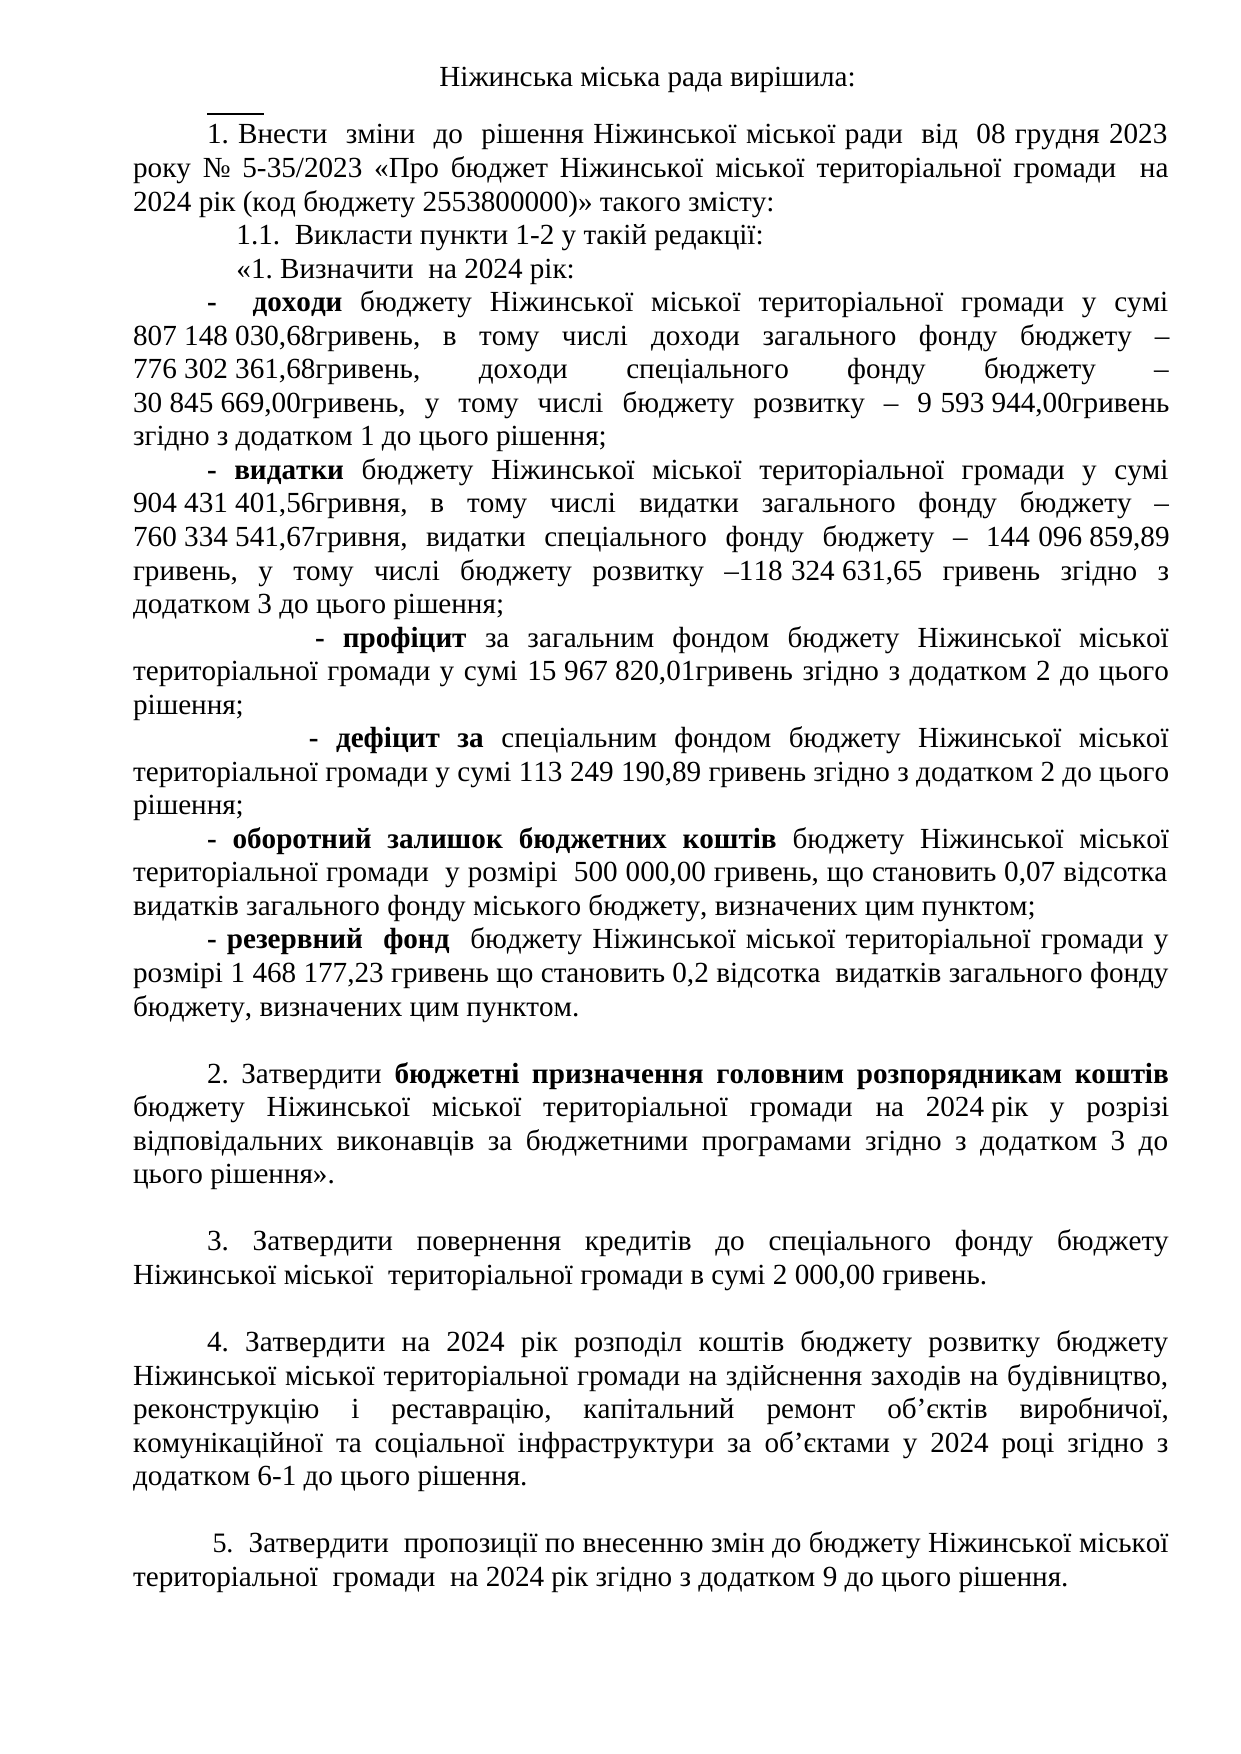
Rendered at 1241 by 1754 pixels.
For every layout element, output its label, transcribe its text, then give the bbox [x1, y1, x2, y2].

text Ніжинська міська рада вирішила: [133, 59, 1169, 93]
text 5. Затвердити пропозиції по внесенню змін до бюджету Ніжинської міської територіальної громади на 2024 рік згідно з додатком 9 до цього рішення. [133, 1525, 1169, 1592]
text - оборотний залишок бюджетних коштів бюджету Ніжинської міської територіальної громади у розмірі 500 000,00 гривень, що становить 0,07 відсотка видатків загального фонду міського бюджету, визначених цим пунктом; [133, 821, 1169, 922]
text - резервний фонд бюджету Ніжинської міської територіальної громади у розмірі 1 468 177,23 гривень що становить 0,2 відсотка видатків загального фонду бюджету, визначених цим пунктом. [133, 922, 1169, 1022]
text 1. Внести зміни до рішення Ніжинської міської ради від 08 грудня 2023 року № 5-35/2023 «Про бюджет Ніжинської міської територіальної громади на 2024 рік (код бюджету 2553800000)» такого змісту: [133, 117, 1169, 217]
text 2. Затвердити бюджетні призначення головним розпорядникам коштів бюджету Ніжинської міської територіальної громади на 2024 рік у розрізі відповідальних виконавців за бюджетними програмами згідно з додатком 3 до цього рішення». [133, 1056, 1169, 1190]
text 4. Затвердити на 2024 рік розподіл коштів бюджету розвитку бюджету Ніжинської міської територіальної громади на здійснення заходів на будівництво, реконструкцію і реставрацію, капітальний ремонт об’єктів виробничої, комунікаційної та соціальної інфраструктури за об’єктами у 2024 році згідно з додатком 6-1 до цього рішення. [133, 1324, 1169, 1492]
text - дефіцит за спеціальним фондом бюджету Ніжинської міської територіальної громади у сумі 113 249 190,89 гривень згідно з додатком 2 до цього рішення; [133, 720, 1169, 821]
text - видатки бюджету Ніжинської міської територіальної громади у сумі 904 431 401,56гривня, в тому числі видатки загального фонду бюджету – 760 334 541,67гривня, видатки спеціального фонду бюджету – 144 096 859,89 гривень, у тому числі бюджету розвитку –118 324 631,65 гривень згідно з додатком 3 до цього рішення; [133, 452, 1169, 620]
text 3. Затвердити повернення кредитів до спеціального фонду бюджету Ніжинської міської територіальної громади в сумі 2 000,00 гривень. [133, 1223, 1169, 1291]
text - доходи бюджету Ніжинської міської територіальної громади у сумі 807 148 030,68гривень, в тому числі доходи загального фонду бюджету –776 302 361,68гривень, доходи спеціального фонду бюджету –30 845 669,00гривень, у тому числі бюджету розвитку – 9 593 944,00гривень згідно з додатком 1 до цього рішення; [133, 284, 1169, 452]
text «1. Визначити на 2024 рік: [133, 251, 1169, 284]
text 1.1. Викласти пункти 1-2 у такій редакції: [133, 217, 1169, 251]
text - профіцит за загальним фондом бюджету Ніжинської міської територіальної громади у сумі 15 967 820,01гривень згідно з додатком 2 до цього рішення; [133, 620, 1169, 720]
